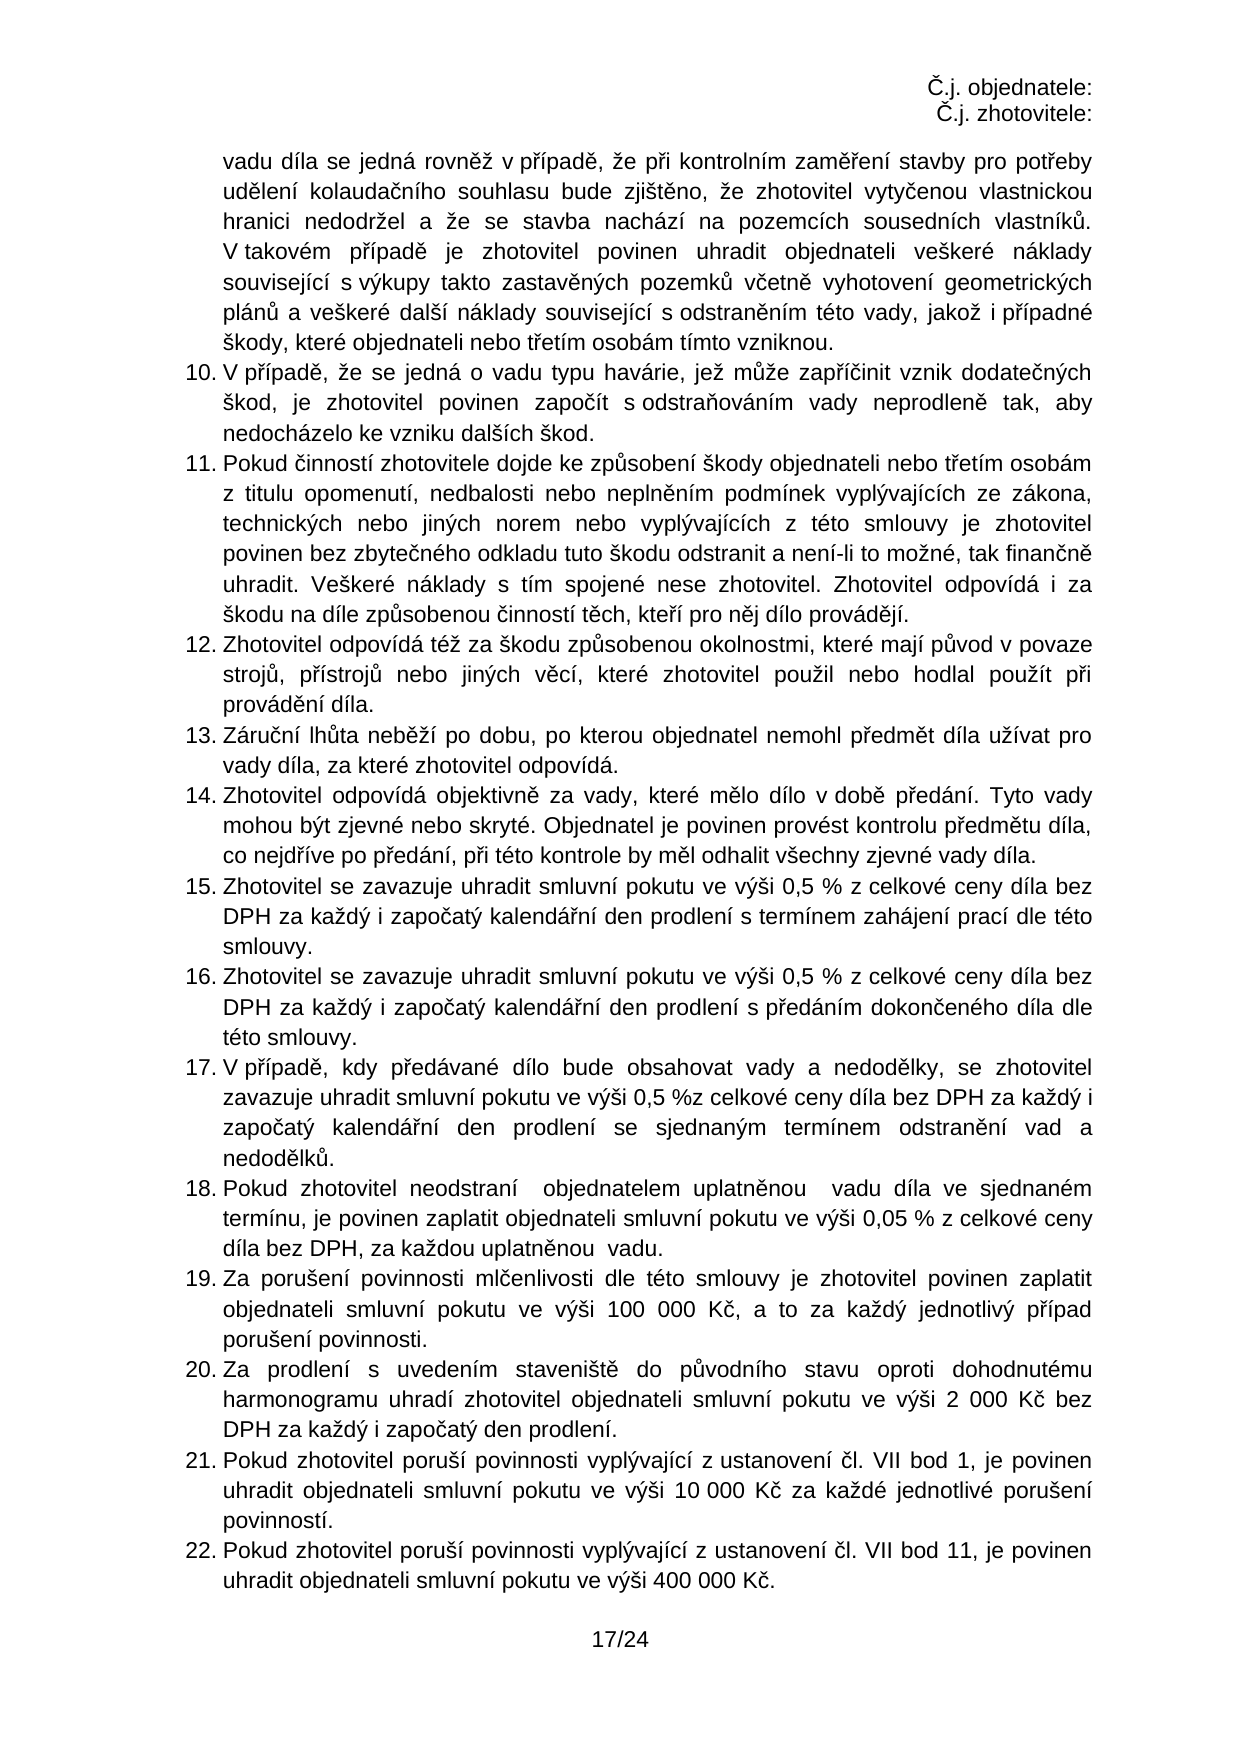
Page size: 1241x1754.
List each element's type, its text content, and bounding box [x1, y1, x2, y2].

list Záruční lhůta neběží po dobu, po kterou objednatel nemohl předmět díla užívat pro vady díla, za které zhotovitel odpovídá. [185, 722, 1093, 778]
list Pokud zhotovitel poruší povinnosti vyplývající z ustanovení čl. VII bod 11, je povinen uhradit objednateli smluvní pokutu ve výši 400 000 Kč. [185, 1537, 1093, 1594]
list Zhotovitel odpovídá objektivně za vady, které mělo dílo v době předání. Tyto vady mohou být zjevné nebo skryté. Objednatel je povinen provést kontrolu předmětu díla, co nejdříve po předání, při této kontrole by měl odhalit všechny zjevné vady díla. [185, 782, 1093, 869]
list Pokud zhotovitel poruší povinnosti vyplývající z ustanovení čl. VII bod 1, je povinen uhradit objednateli smluvní pokutu ve výši 10 000 Kč za každé jednotlivé porušení povinností. [185, 1447, 1093, 1533]
list Pokud zhotovitel neodstraní objednatelem uplatněnou vadu díla ve sjednaném termínu, je povinen zaplatit objednateli smluvní pokutu ve výši 0,05 % z celkové ceny díla bez DPH, za každou uplatněnou vadu. [185, 1175, 1093, 1261]
list Pokud činností zhotovitele dojde ke způsobení škody objednateli nebo třetím osobám z titulu opomenutí, nedbalosti nebo neplněním podmínek vyplývajících ze zákona, technických nebo jiných norem nebo vyplývajících z této smlouvy je zhotovitel povinen bez zbytečného odkladu tuto škodu odstranit a není-li to možné, tak finančně uhradit. Veškeré náklady s tím spojené nese zhotovitel. Zhotovitel odpovídá i za škodu na díle způsobenou činností těch, kteří pro něj dílo provádějí. [185, 450, 1093, 627]
list Zhotovitel se zavazuje uhradit smluvní pokutu ve výši 0,5 % z celkové ceny díla bez DPH za každý i započatý kalendářní den prodlení s předáním dokončeného díla dle této smlouvy. [185, 963, 1093, 1050]
list V případě, že se jedná o vadu typu havárie, jež může zapříčinit vznik dodatečných škod, je zhotovitel povinen započít s odstraňováním vady neprodleně tak, aby nedocházelo ke vzniku dalších škod. [185, 359, 1093, 446]
list Zhotovitel se zavazuje uhradit smluvní pokutu ve výši 0,5 % z celkové ceny díla bez DPH za každý i započatý kalendářní den prodlení s termínem zahájení prací dle této smlouvy. [185, 873, 1093, 959]
list Zhotovitel odpovídá též za škodu způsobenou okolnostmi, které mají původ v povaze strojů, přístrojů nebo jiných věcí, které zhotovitel použil nebo hodlal použít při provádění díla. [185, 631, 1093, 718]
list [185, 148, 1093, 355]
list V případě, kdy předávané dílo bude obsahovat vady a nedodělky, se zhotovitel zavazuje uhradit smluvní pokutu ve výši 0,5 %z celkové ceny díla bez DPH za každý i započatý kalendářní den prodlení se sjednaným termínem odstranění vad a nedodělků. [185, 1054, 1093, 1171]
list Za prodlení s uvedením staveniště do původního stavu oproti dohodnutému harmonogramu uhradí zhotovitel objednateli smluvní pokutu ve výši 2 000 Kč bez DPH za každý i započatý den prodlení. [185, 1356, 1093, 1443]
list Za porušení povinnosti mlčenlivosti dle této smlouvy je zhotovitel povinen zaplatit objednateli smluvní pokutu ve výši 100 000 Kč, a to za každý jednotlivý případ porušení povinnosti. [185, 1265, 1093, 1352]
